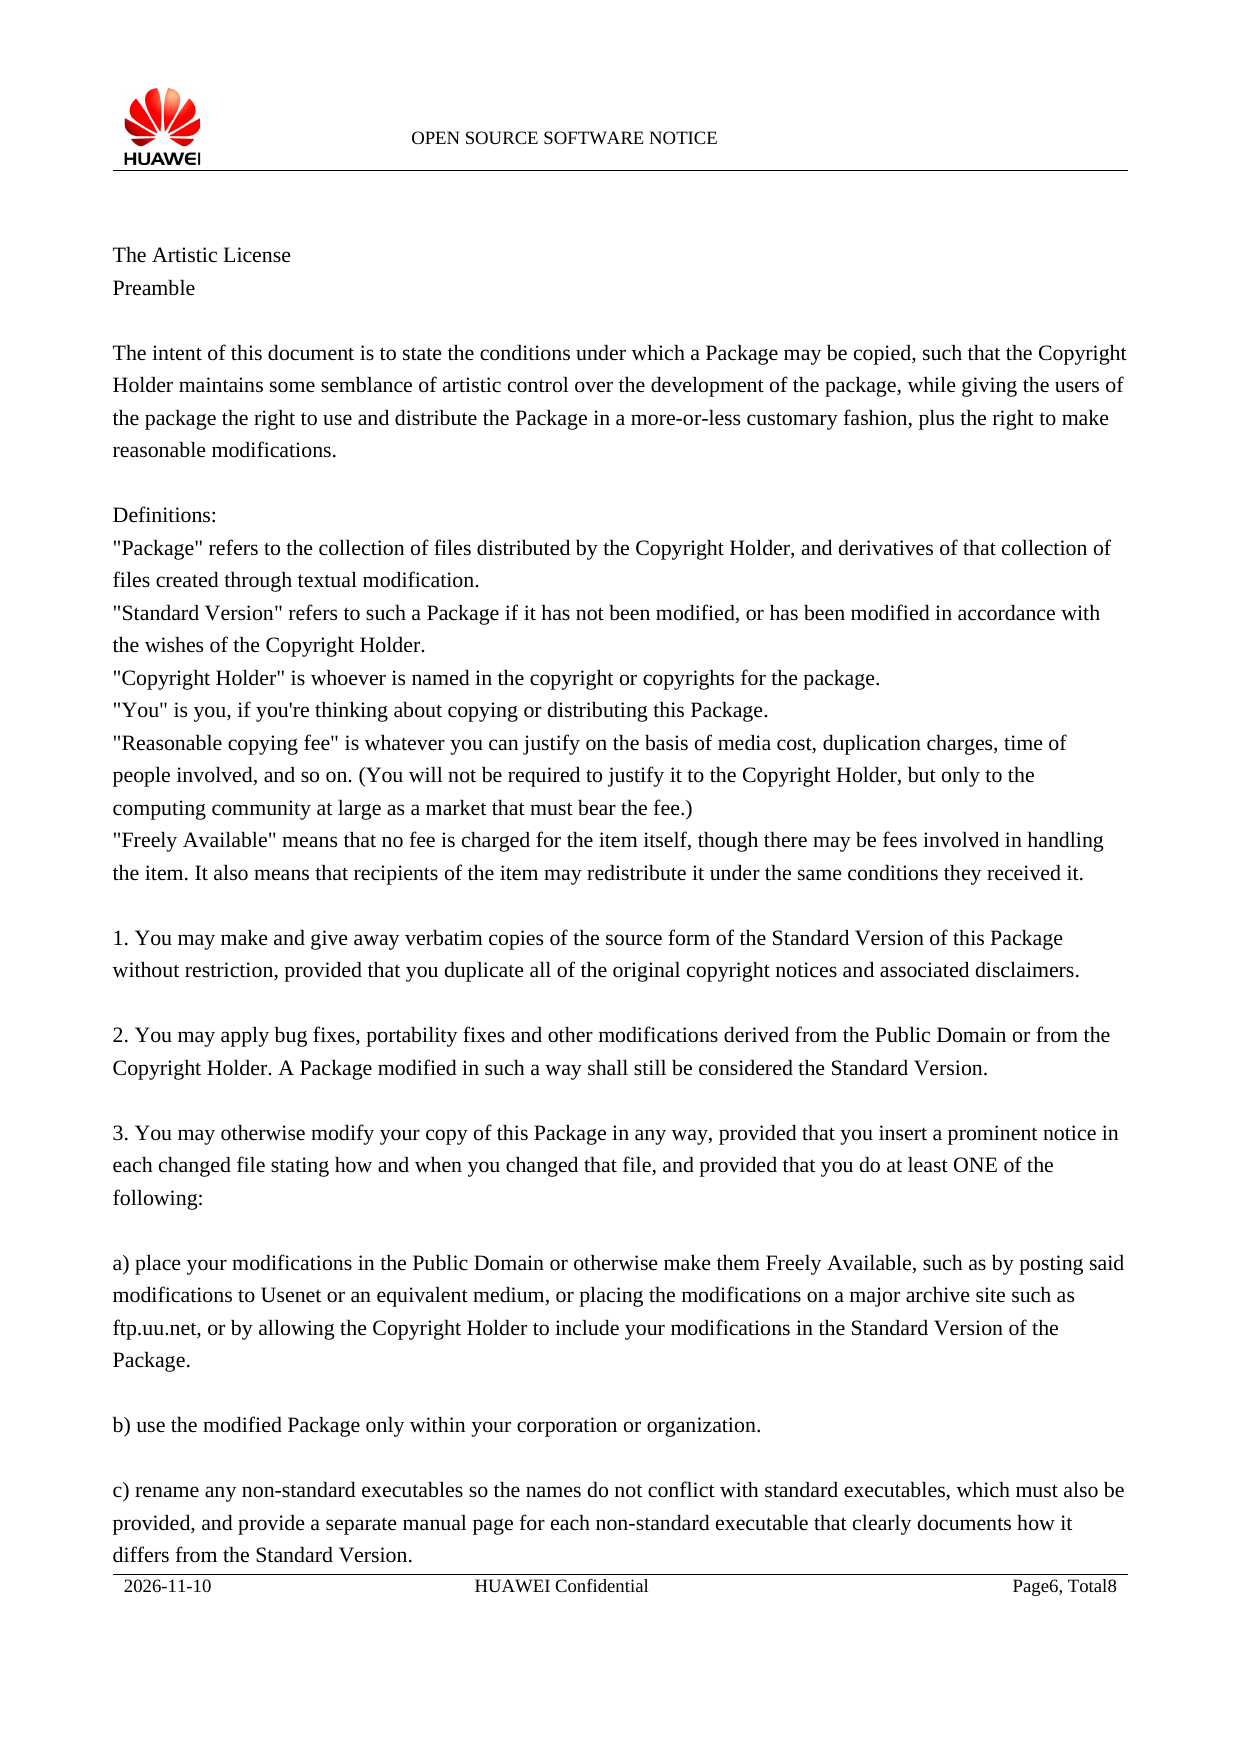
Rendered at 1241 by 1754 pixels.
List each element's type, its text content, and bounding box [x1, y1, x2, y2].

picture [124, 88, 201, 165]
